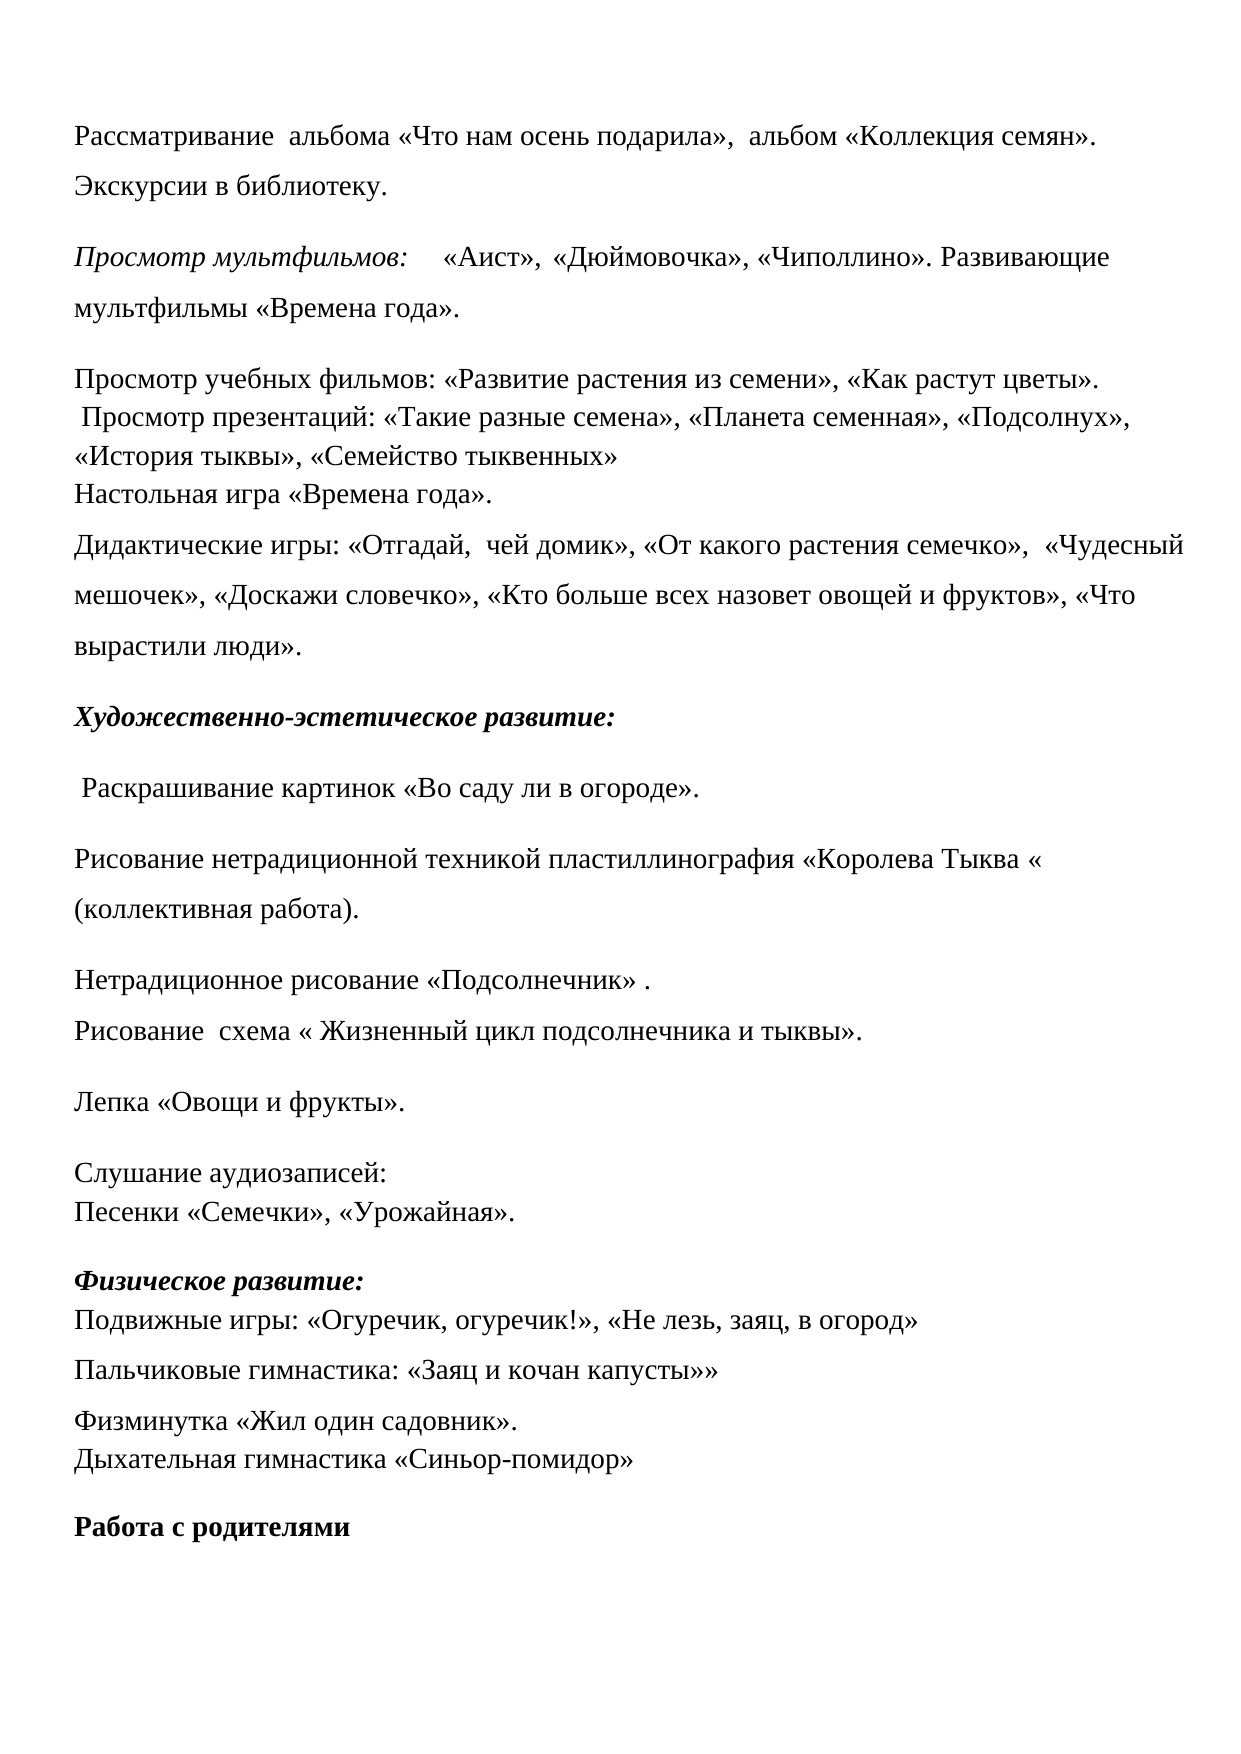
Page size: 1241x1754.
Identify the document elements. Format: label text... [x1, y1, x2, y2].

text Настольная игра «Времена года». [74, 477, 1196, 510]
text Просмотр мультфильмов: «Аист», «Дюймовочка», «Чиполлино». Развивающие мультфильмы «Времена года». [74, 239, 1196, 323]
text Рисование нетрадиционной техникой пластиллинография «Королева Тыква « (коллективная работа). [74, 841, 1196, 925]
text Работа с родителями [74, 1509, 1196, 1542]
text Просмотр презентаций: «Такие разные семена», «Планета семенная», «Подсолнух», «История тыквы», «Семейство тыквенных» [74, 399, 1196, 472]
text Раскрашивание картинок «Во саду ли в огороде». [74, 770, 1196, 803]
text Нетрадиционное рисование «Подсолнечник» . Рисование схема « Жизненный цикл подсолнечника и тыквы». [74, 962, 1196, 1046]
text Рассматривание альбома «Что нам осень подарила», альбом «Коллекция семян». Экскурсии в библиотеку. [74, 118, 1196, 202]
text Просмотр учебных фильмов: «Развитие растения из семени», «Как растут цветы». [74, 361, 1196, 394]
text Подвижные игры: «Огуречик, огуречик!», «Не лезь, заяц, в огород» [74, 1302, 1196, 1336]
text Художественно-эстетическое развитие: [74, 699, 1196, 732]
text Дидактические игры: «Отгадай, чей домик», «От какого растения семечко», «Чудесный мешочек», «Доскажи словечко», «Кто больше всех назовет овощей и фруктов», «Что вырастили люди». [74, 527, 1196, 661]
text Физминутка «Жил один садовник». [74, 1403, 1196, 1436]
text Дыхательная гимнастика «Синьор-помидор» [74, 1441, 1196, 1475]
text Слушание аудиозаписей: Песенки «Семечки», «Урожайная». [74, 1155, 1196, 1259]
text Физическое развитие: [74, 1263, 1196, 1297]
text Пальчиковые гимнастика: «Заяц и кочан капусты»» [74, 1352, 1196, 1386]
text Лепка «Овощи и фрукты». [74, 1084, 1196, 1117]
